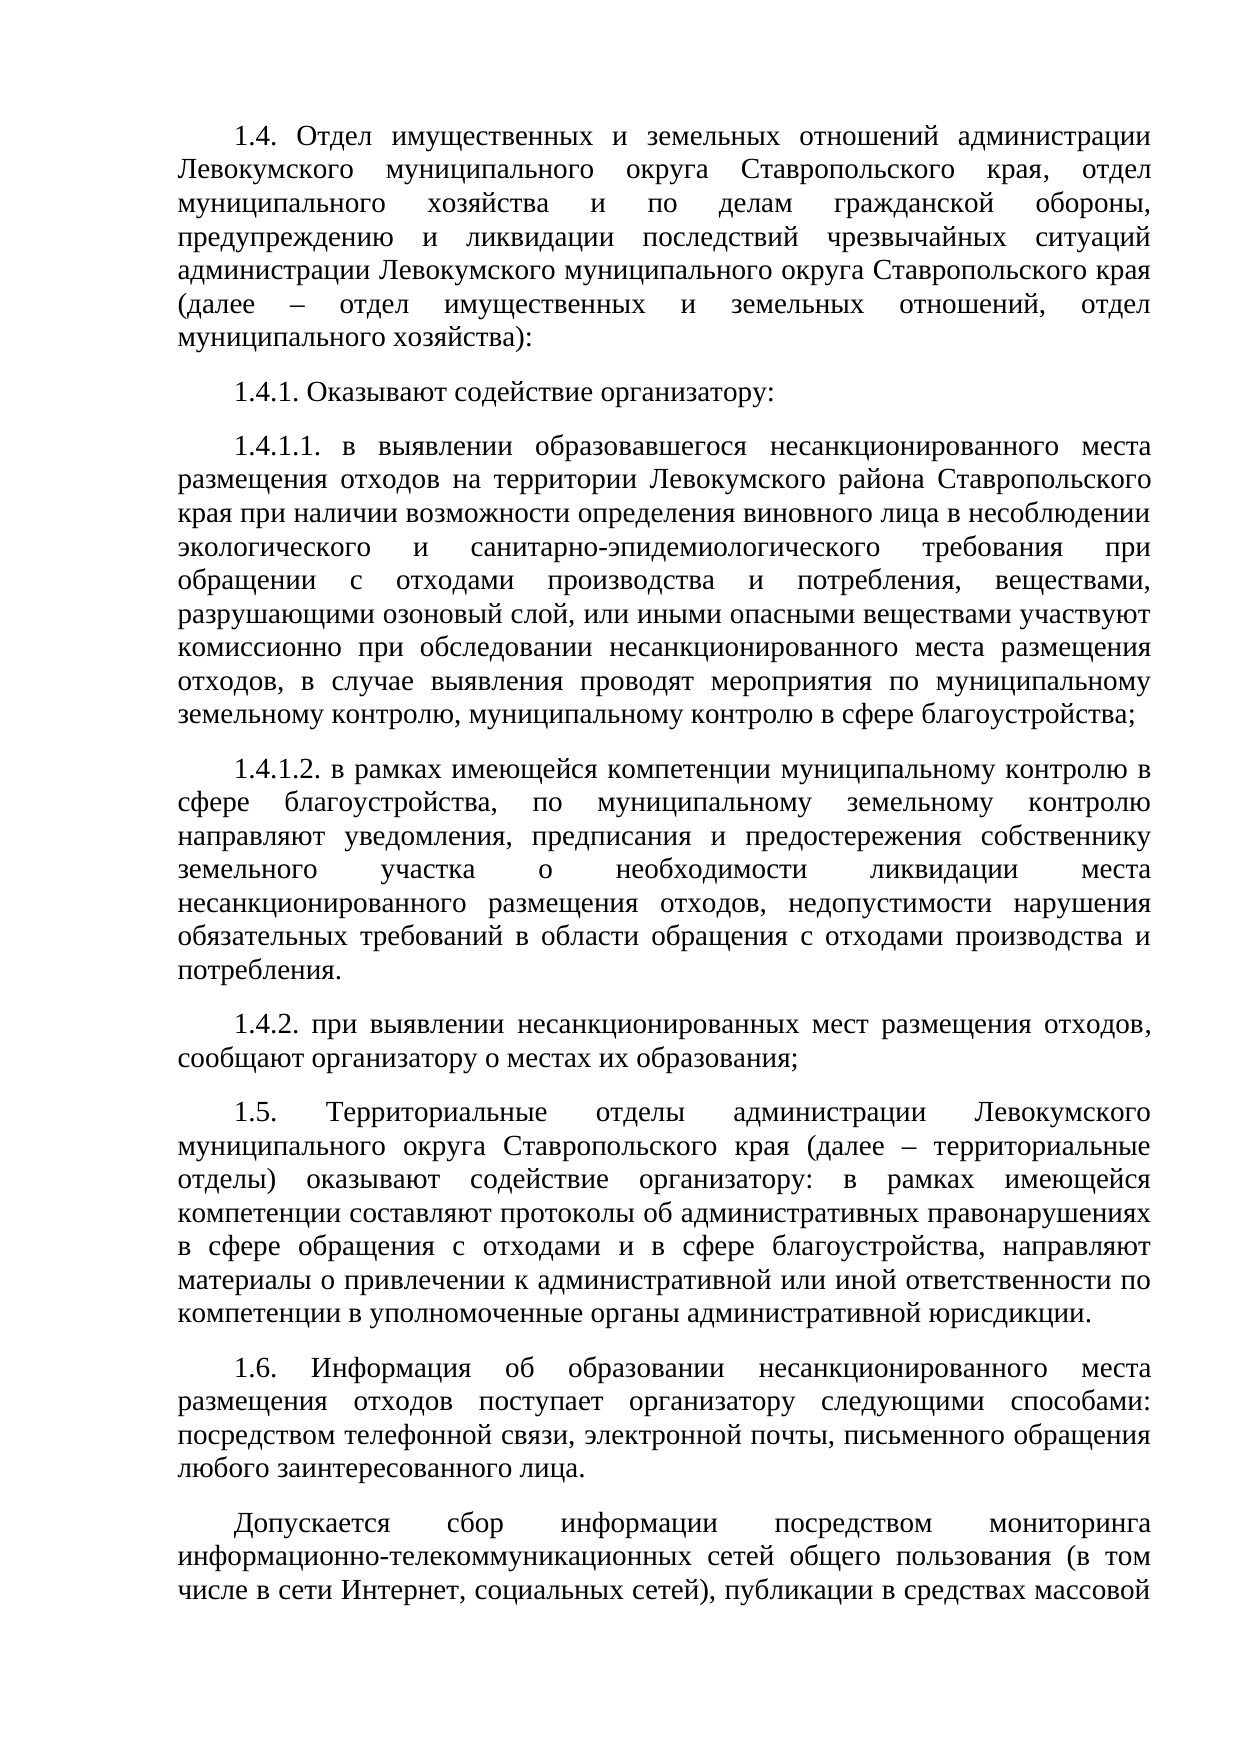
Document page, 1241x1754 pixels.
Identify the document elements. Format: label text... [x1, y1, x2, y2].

text 1.4.1.2. в рамках имеющейся компетенции муниципальному контролю в сфере благоустройства, по муниципальному земельному контролю направляют уведомления, предписания и предостережения собственнику земельного участка о необходимости ликвидации места несанкционированного размещения отходов, недопустимости нарушения обязательных требований в области обращения с отходами производства и потребления. [177, 751, 1152, 986]
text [177, 1505, 1152, 1606]
text 1.4.1.1. в выявлении образовавшегося несанкционированного места размещения отходов на территории Левокумского района Ставропольского края при наличии возможности определения виновного лица в несоблюдении экологического и санитарно-эпидемиологического требования при обращении с отходами производства и потребления, веществами, разрушающими озоновый слой, или иными опасными веществами участвуют комиссионно при обследовании несанкционированного места размещения отходов, в случае выявления проводят мероприятия по муниципальному земельному контролю, муниципальному контролю в сфере благоустройства; [177, 428, 1152, 730]
text 1.4.1. Оказывают содействие организатору: [177, 374, 1152, 407]
text 1.4.2. при выявлении несанкционированных мест размещения отходов, сообщают организатору о местах их образования; [177, 1006, 1152, 1073]
text 1.4. Отдел имущественных и земельных отношений администрации Левокумского муниципального округа Ставропольского края, отдел муниципального хозяйства и по делам гражданской обороны, предупреждению и ликвидации последствий чрезвычайных ситуаций администрации Левокумского муниципального округа Ставропольского края (далее – отдел имущественных и земельных отношений, отдел муниципального хозяйства): [177, 118, 1152, 353]
text 1.5. Территориальные отделы администрации Левокумского муниципального округа Ставропольского края (далее – территориальные отделы) оказывают содействие организатору: в рамках имеющейся компетенции составляют протоколы об административных правонарушениях в сфере обращения с отходами и в сфере благоустройства, направляют материалы о привлечении к административной или иной ответственности по компетенции в уполномоченные органы административной юрисдикции. [177, 1094, 1152, 1329]
text 1.6. Информация об образовании несанкционированного места размещения отходов поступает организатору следующими способами: посредством телефонной связи, электронной почты, письменного обращения любого заинтересованного лица. [177, 1350, 1152, 1484]
